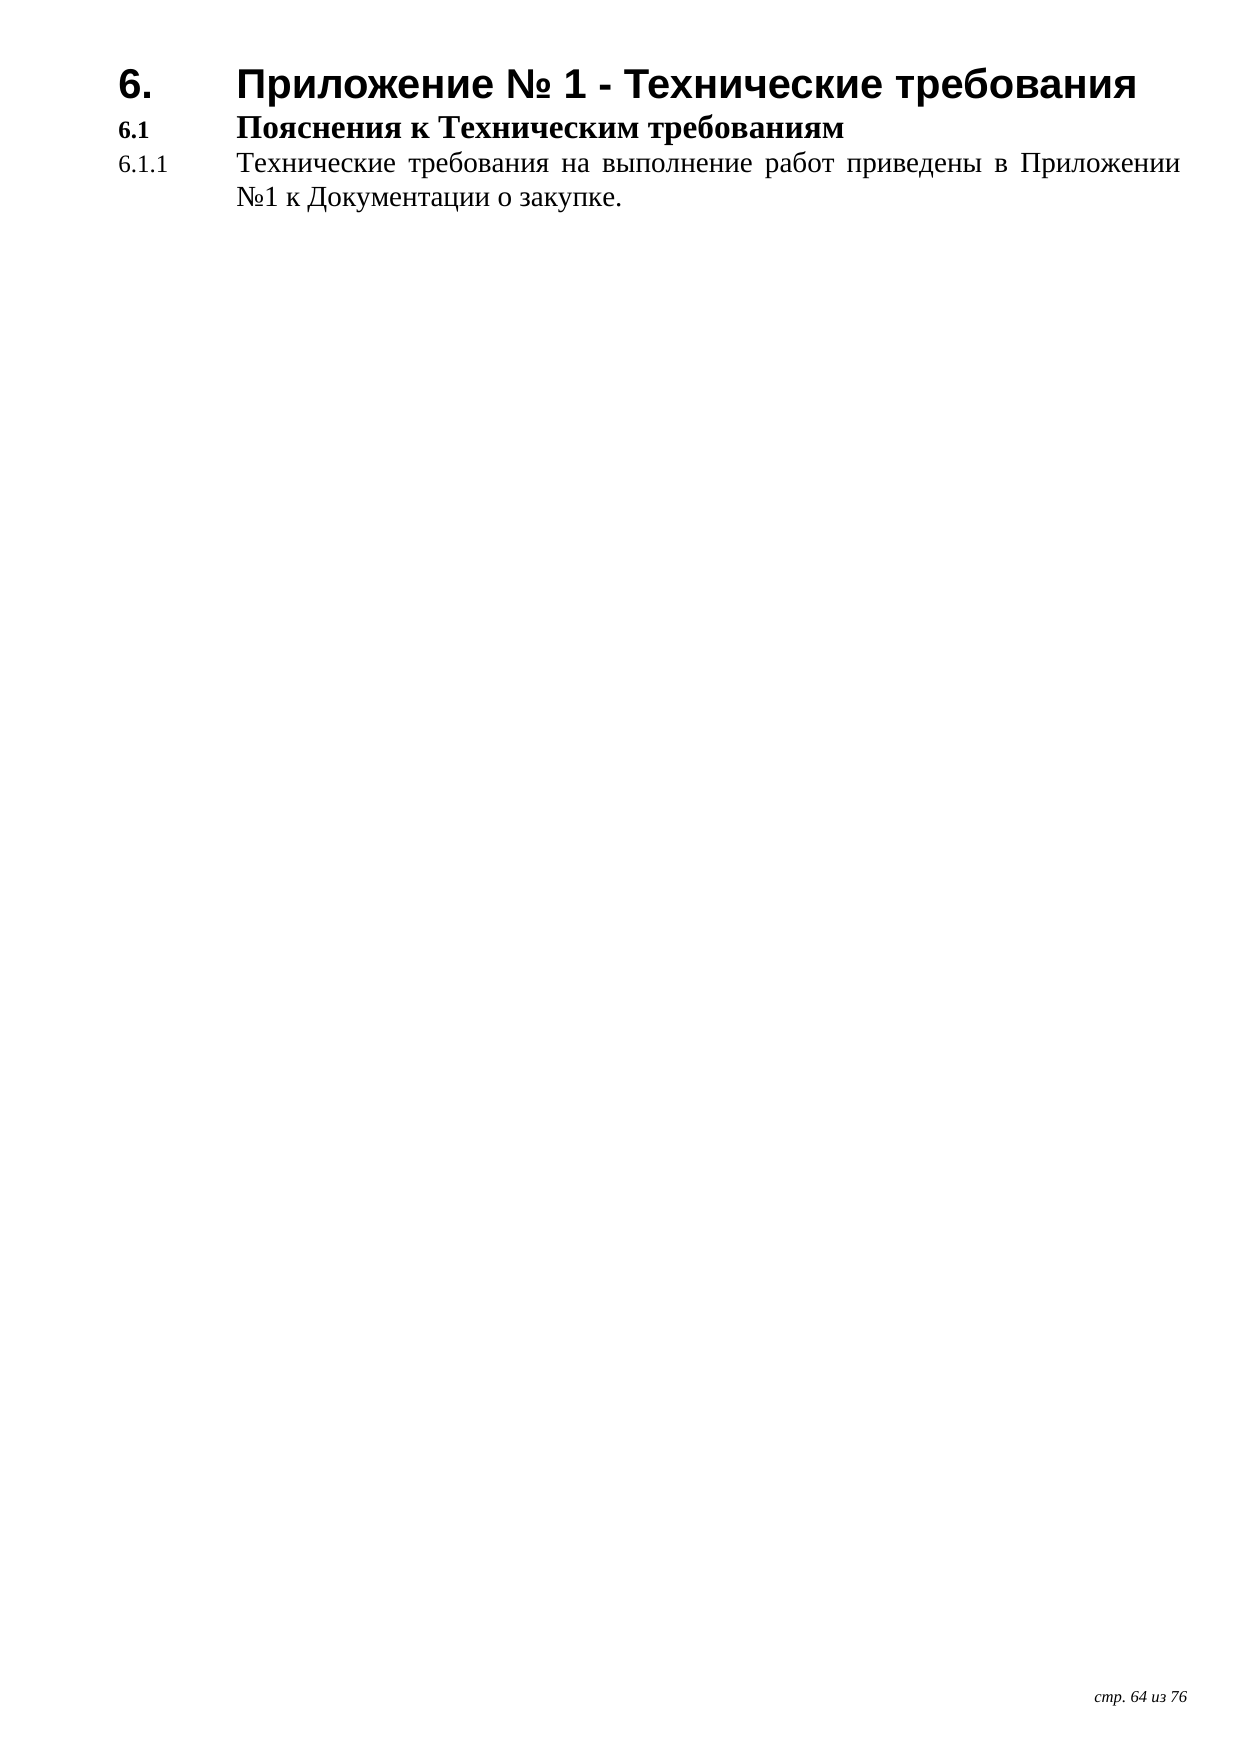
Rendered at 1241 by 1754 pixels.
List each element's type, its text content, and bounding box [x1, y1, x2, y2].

list Технические требования на выполнение работ приведены в Приложении №1 к Документации о закупке. [118, 145, 1181, 212]
subtitle Приложение № 1 - Технические требования [118, 59, 1181, 107]
subtitle Пояснения к Техническим требованиям [118, 107, 1181, 145]
